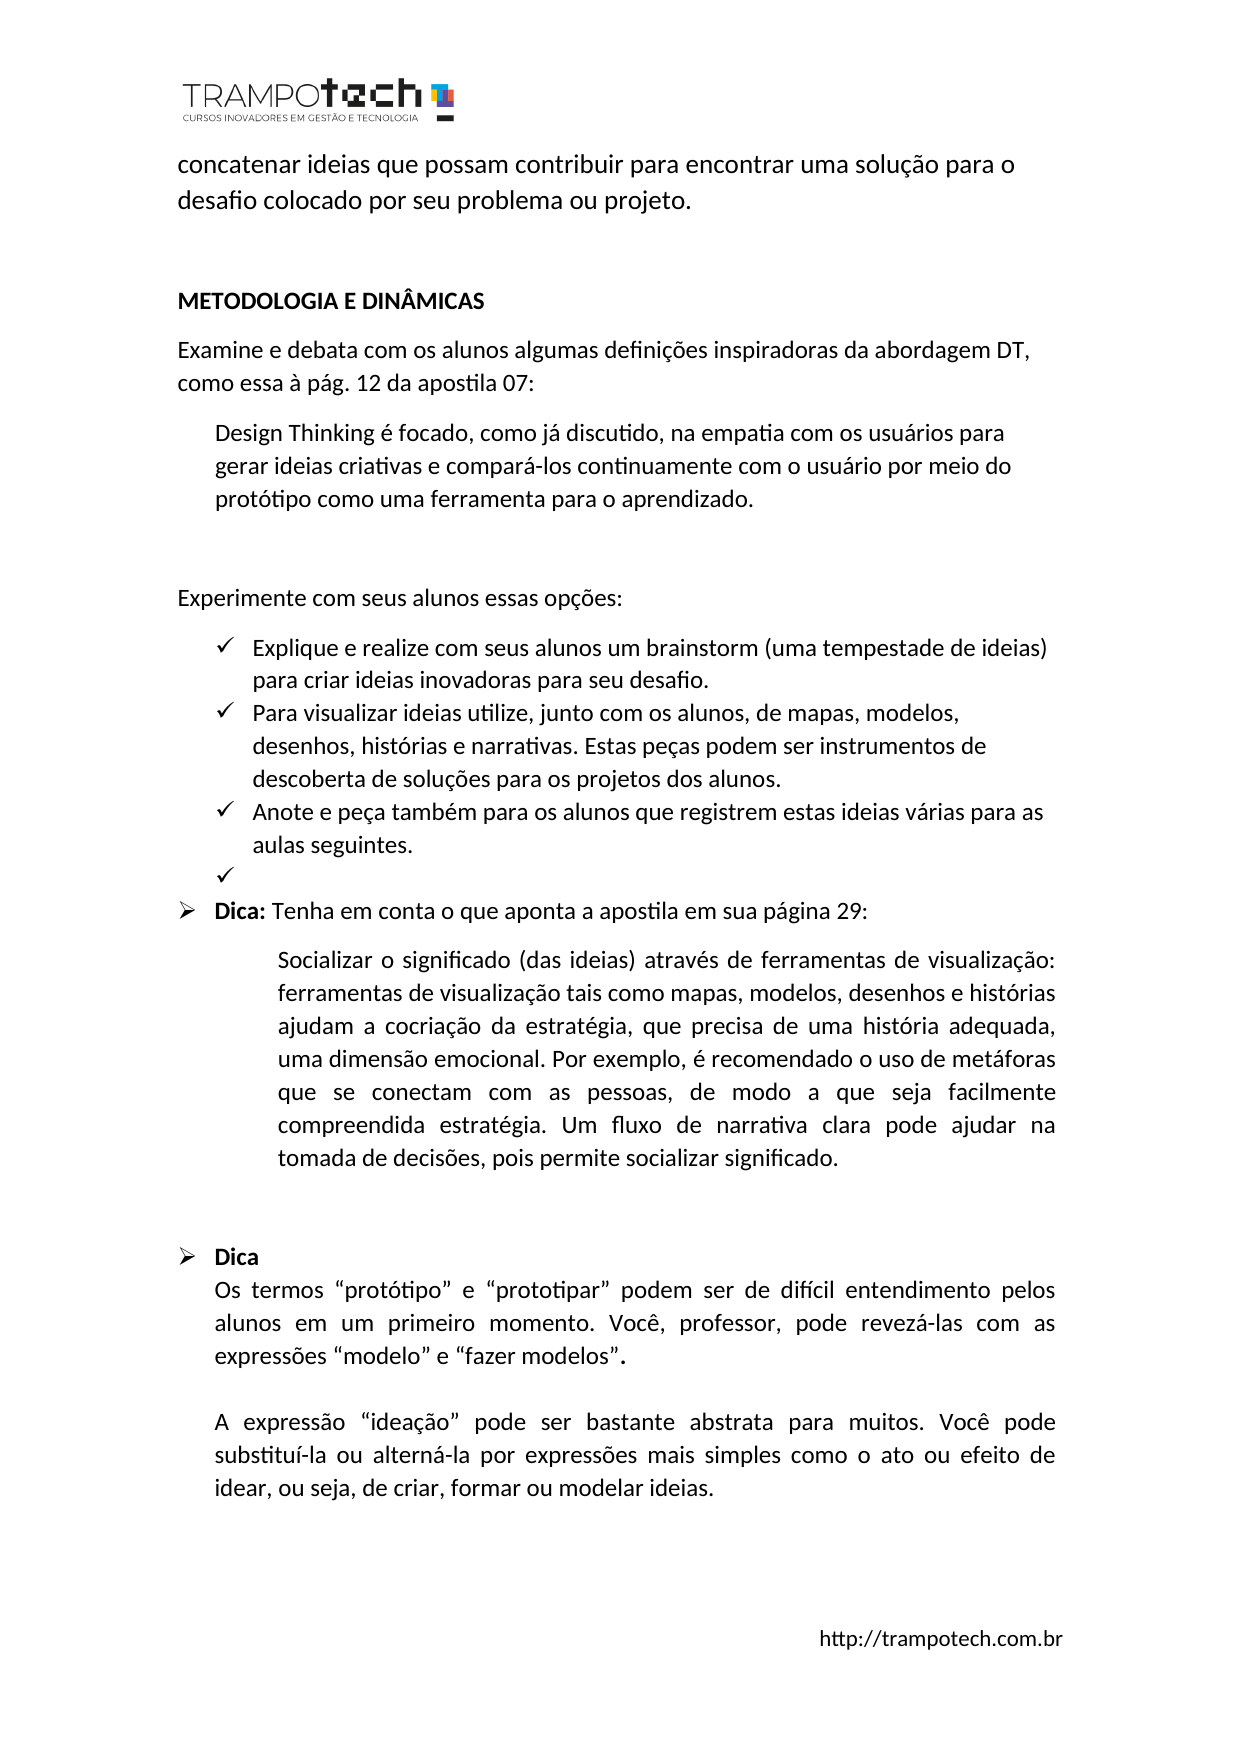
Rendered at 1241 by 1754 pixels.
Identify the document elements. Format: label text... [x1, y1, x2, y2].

text Examine e debata com os alunos algumas definições inspiradoras da abordagem DT, como essa à pág. 12 da apostila 07: [177, 335, 1063, 398]
list Para visualizar ideias utilize, junto com os alunos, de mapas, modelos, desenhos, histórias e narrativas. Estas peças podem ser instrumentos de descoberta de soluções para os projetos dos alunos. [215, 698, 1063, 794]
list Explique e realize com seus alunos um brainstorm (uma tempestade de ideias) para criar ideias inovadoras para seu desafio. [215, 632, 1063, 695]
picture [177, 73, 460, 128]
list Dica [177, 1241, 1057, 1272]
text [177, 148, 1063, 216]
list Dica: Tenha em conta o que aponta a apostila em sua página 29: [177, 895, 1063, 926]
text METODOLOGIA E DINÂMICAS [177, 285, 1063, 316]
list A expressão “ideação” pode ser bastante abstrata para muitos. Você pode substituí-la ou alterná-la por expressões mais simples como o ato ou efeito de idear, ou seja, de criar, formar ou modelar ideias. [214, 1406, 1057, 1502]
list Os termos “protótipo” e “prototipar” podem ser de difícil entendimento pelos alunos em um primeiro momento. Você, professor, pode revezá-las com as expressões “modelo” e “fazer modelos”. [214, 1274, 1057, 1371]
text Experimente com seus alunos essas opções: [177, 582, 1063, 613]
list Anote e peça também para os alunos que registrem estas ideias várias para as aulas seguintes. [215, 796, 1063, 860]
text Socializar o significado (das ideias) através de ferramentas de visualização: ferramentas de visualização tais como mapas, modelos, desenhos e histórias ajudam a cocriação da estratégia, que precisa de uma história adequada, uma dimensão emocional. Por exemplo, é recomendado o uso de metáforas que se conectam com as pessoas, de modo a que seja facilmente compreendida estratégia. Um fluxo de narrativa clara pode ajudar na tomada de decisões, pois permite socializar significado. [278, 945, 1057, 1173]
text Design Thinking é focado, como já discutido, na empatia com os usuários para gerar ideias criativas e compará-los continuamente com o usuário por meio do protótipo como uma ferramenta para o aprendizado. [215, 417, 1063, 513]
